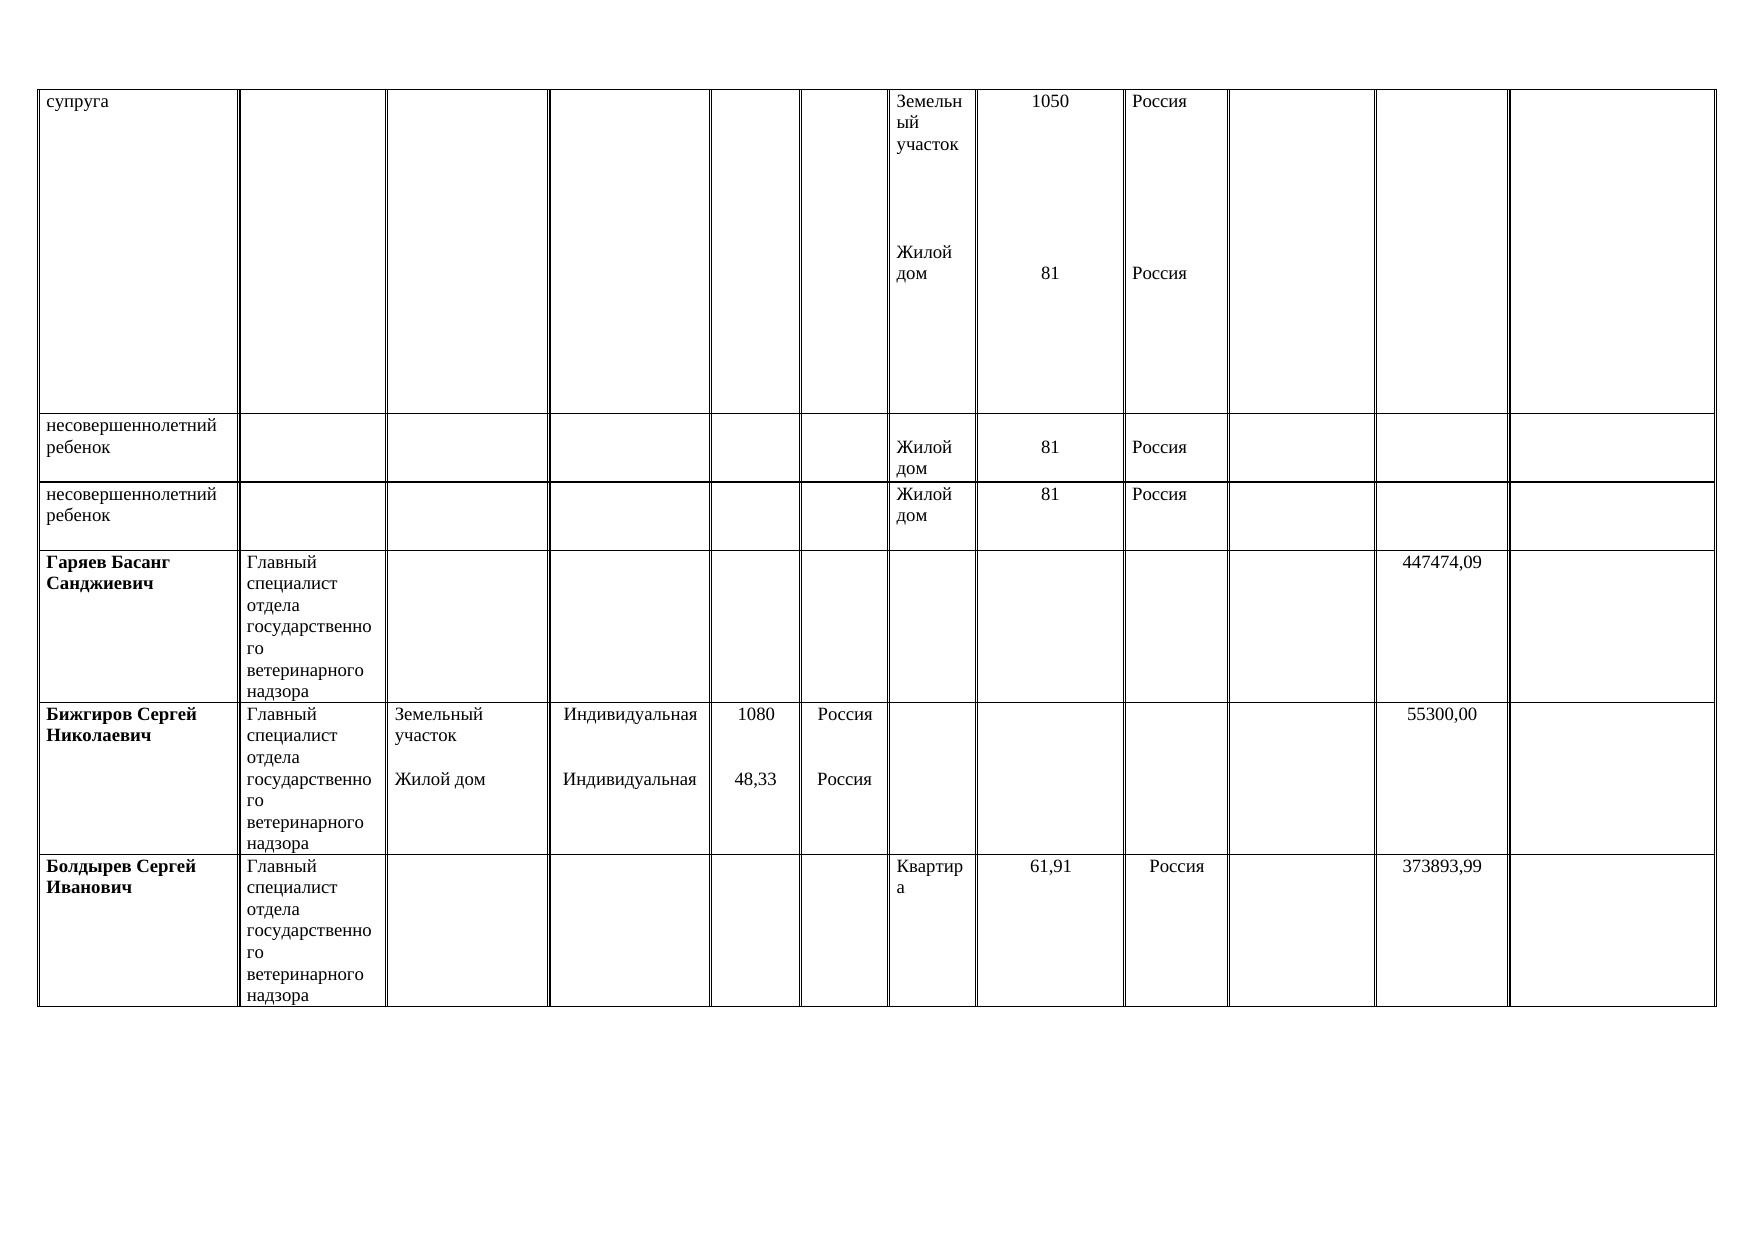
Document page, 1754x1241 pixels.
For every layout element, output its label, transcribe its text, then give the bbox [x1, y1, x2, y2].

table_cell [241, 414, 385, 481]
table_cell [388, 483, 547, 550]
table_cell Россия Россия [1126, 90, 1227, 413]
table_cell [1230, 551, 1374, 702]
table_cell Жилой дом [890, 414, 975, 481]
table_cell [551, 483, 709, 550]
table_cell [802, 90, 887, 413]
table_cell 447474,09 [1377, 551, 1507, 702]
table_cell [802, 551, 887, 702]
table_cell [1230, 483, 1374, 550]
table_cell Индивидуальная Индивидуальная [551, 703, 709, 854]
table_cell [802, 483, 887, 550]
table_cell [1377, 90, 1507, 413]
table_cell [1511, 90, 1714, 413]
table_cell [388, 90, 547, 413]
table_cell [551, 414, 709, 481]
table_cell [712, 483, 799, 550]
table_cell Болдырев Сергей Иванович [40, 855, 237, 1006]
table_cell Россия [1126, 414, 1227, 481]
table_cell Квартира [890, 855, 975, 1006]
table_cell 61,91 [978, 855, 1123, 1006]
table_cell [551, 90, 709, 413]
table_cell 373893,99 [1377, 855, 1507, 1006]
table_cell [551, 855, 709, 1006]
table_cell Россия Россия [802, 703, 887, 854]
table_cell [1230, 703, 1374, 854]
table_cell [712, 414, 799, 481]
table_cell [1230, 855, 1374, 1006]
table_cell Главный специалист отдела государственного ветеринарного надзора [241, 551, 385, 702]
table_cell [890, 551, 975, 702]
table_cell [388, 551, 547, 702]
table_cell [1511, 551, 1714, 702]
table_cell [978, 551, 1123, 702]
table_cell [712, 855, 799, 1006]
table_cell [978, 703, 1123, 854]
table_cell [551, 551, 709, 702]
table_cell Жилой дом [890, 483, 975, 550]
table_cell [388, 414, 547, 481]
table_cell [241, 90, 385, 413]
table_cell Главный специалист отдела государственного ветеринарного надзора [241, 703, 385, 854]
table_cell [241, 855, 385, 1006]
table_cell [1377, 414, 1507, 481]
table_cell [1126, 703, 1227, 854]
table_cell [1126, 551, 1227, 702]
table_cell [890, 703, 975, 854]
table_cell Россия [1126, 855, 1227, 1006]
table_cell [802, 414, 887, 481]
table_cell 1080 48,33 [712, 703, 799, 854]
table_cell [1511, 414, 1714, 481]
table_cell Земельный участок Жилой дом [890, 90, 975, 413]
table_cell 81 [978, 483, 1123, 550]
table_cell Бижгиров Сергей Николаевич [40, 703, 237, 854]
table_cell супруга [40, 90, 237, 413]
table_cell [388, 855, 547, 1006]
table_cell [1230, 90, 1374, 413]
table_cell Россия [1126, 483, 1227, 550]
table_cell [1377, 483, 1507, 550]
table_cell [712, 90, 799, 413]
table_cell 55300,00 [1377, 703, 1507, 854]
table_cell 81 [978, 414, 1123, 481]
table_cell несовершеннолетний ребенок [40, 483, 237, 550]
table_cell несовершеннолетний ребенок [40, 414, 237, 481]
table_cell [1230, 414, 1374, 481]
table_cell [1511, 855, 1714, 1006]
table_cell [1511, 483, 1714, 550]
table_cell [712, 551, 799, 702]
table_cell [802, 855, 887, 1006]
table_cell [241, 483, 385, 550]
table_cell Гаряев Басанг Санджиевич [40, 551, 237, 702]
table_cell Земельный участок Жилой дом [388, 703, 547, 854]
table_cell [1511, 703, 1714, 854]
table_cell 1050 81 [978, 90, 1123, 413]
